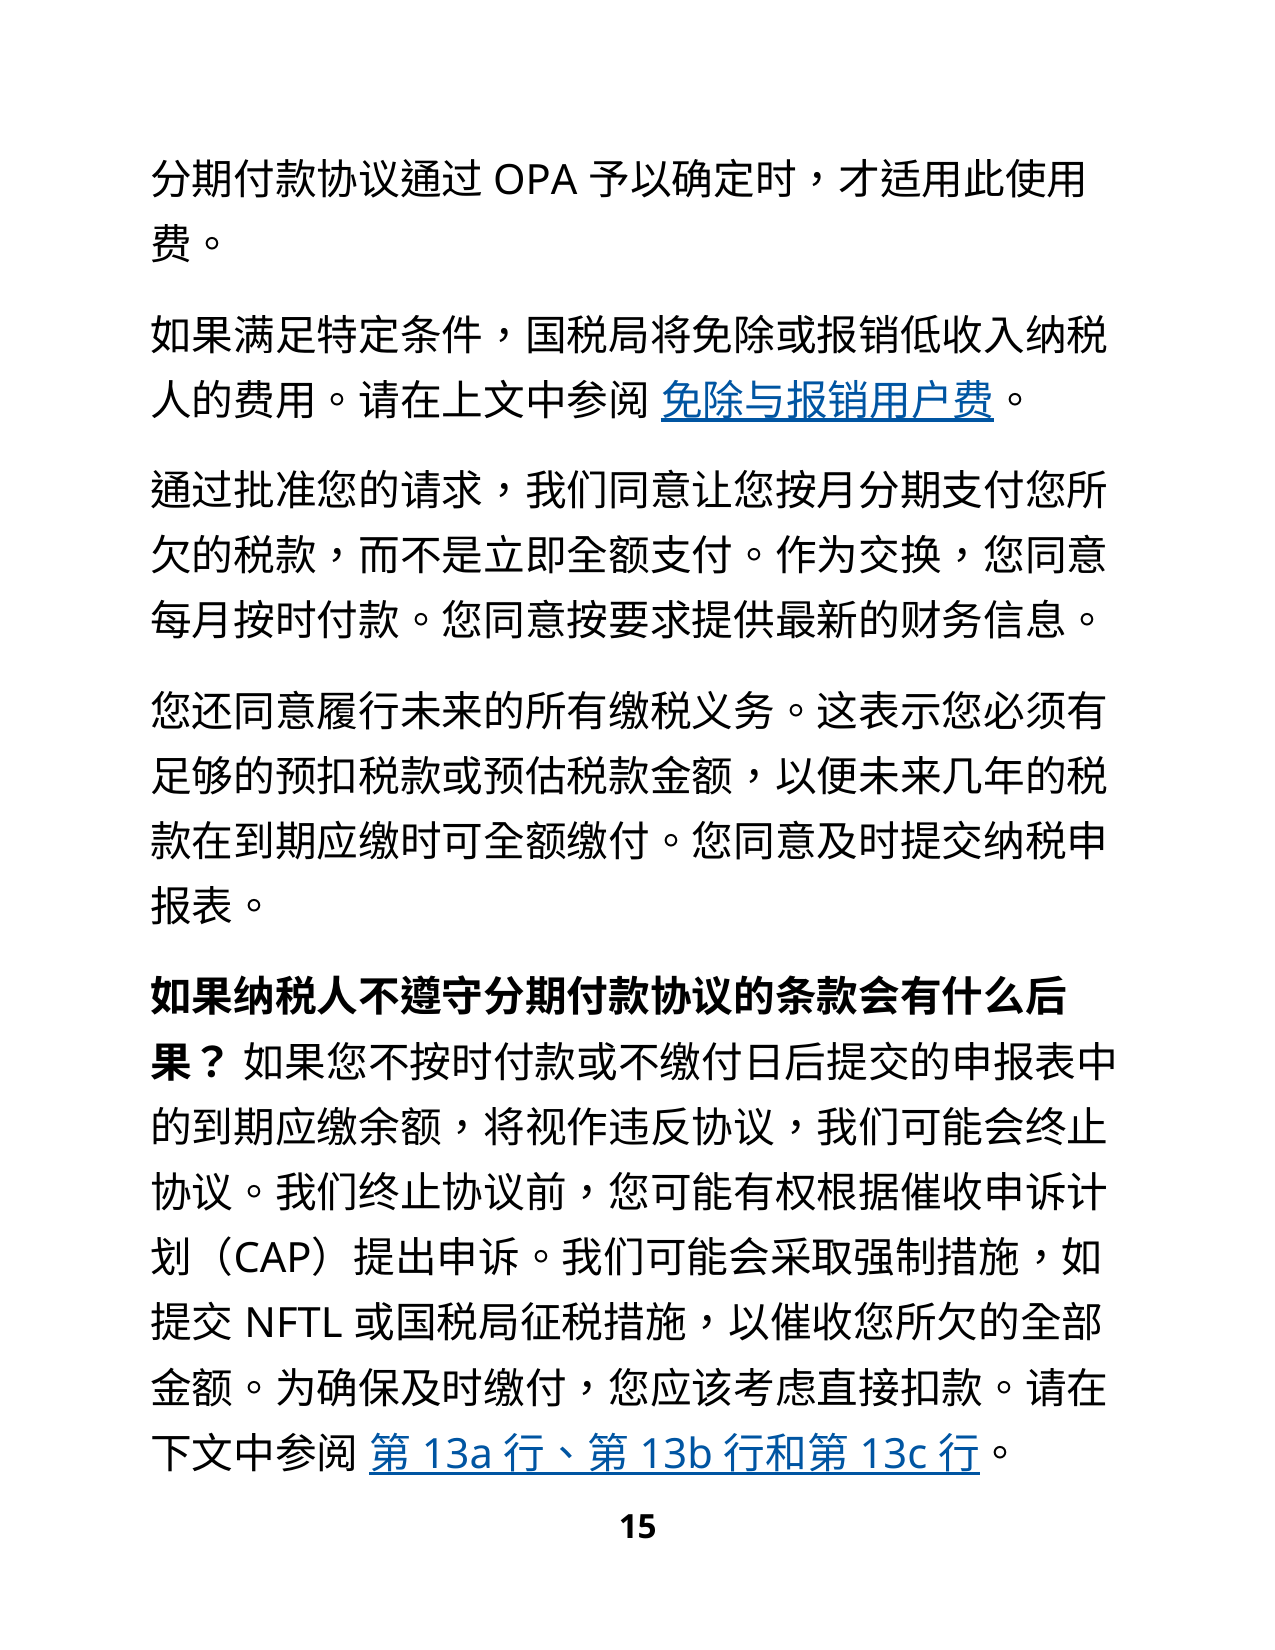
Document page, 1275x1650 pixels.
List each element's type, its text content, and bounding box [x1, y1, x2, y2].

text 如果纳税人不遵守分期付款协议的条款会有什么后果？ 如果您不按时付款或不缴付日后提交的申报表中的到期应缴余额，将视作违反协议，我们可能会终止协议。我们终止协议前，您可能有权根据催收申诉计划（CAP）提出申诉。我们可能会采取强制措施，如提交 NFTL 或国税局征税措施，以催收您所欠的全部金额。为确保及时缴付，您应该考虑直接扣款。请在下文中参阅 第 13a 行、第 13b 行和第 13c 行。 [150, 967, 1125, 1481]
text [150, 150, 1125, 272]
text 如果满足特定条件，国税局将免除或报销低收入纳税人的费用。请在上文中参阅 免除与报销用户费。 [150, 305, 1125, 427]
text 您还同意履行未来的所有缴税义务。这表示您必须有足够的预扣税款或预估税款金额，以便未来几年的税款在到期应缴时可全额缴付。您同意及时提交纳税申报表。 [150, 681, 1125, 934]
text 通过批准您的请求，我们同意让您按月分期支付您所欠的税款，而不是立即全额支付。作为交换，您同意每月按时付款。您同意按要求提供最新的财务信息。 [150, 461, 1125, 648]
